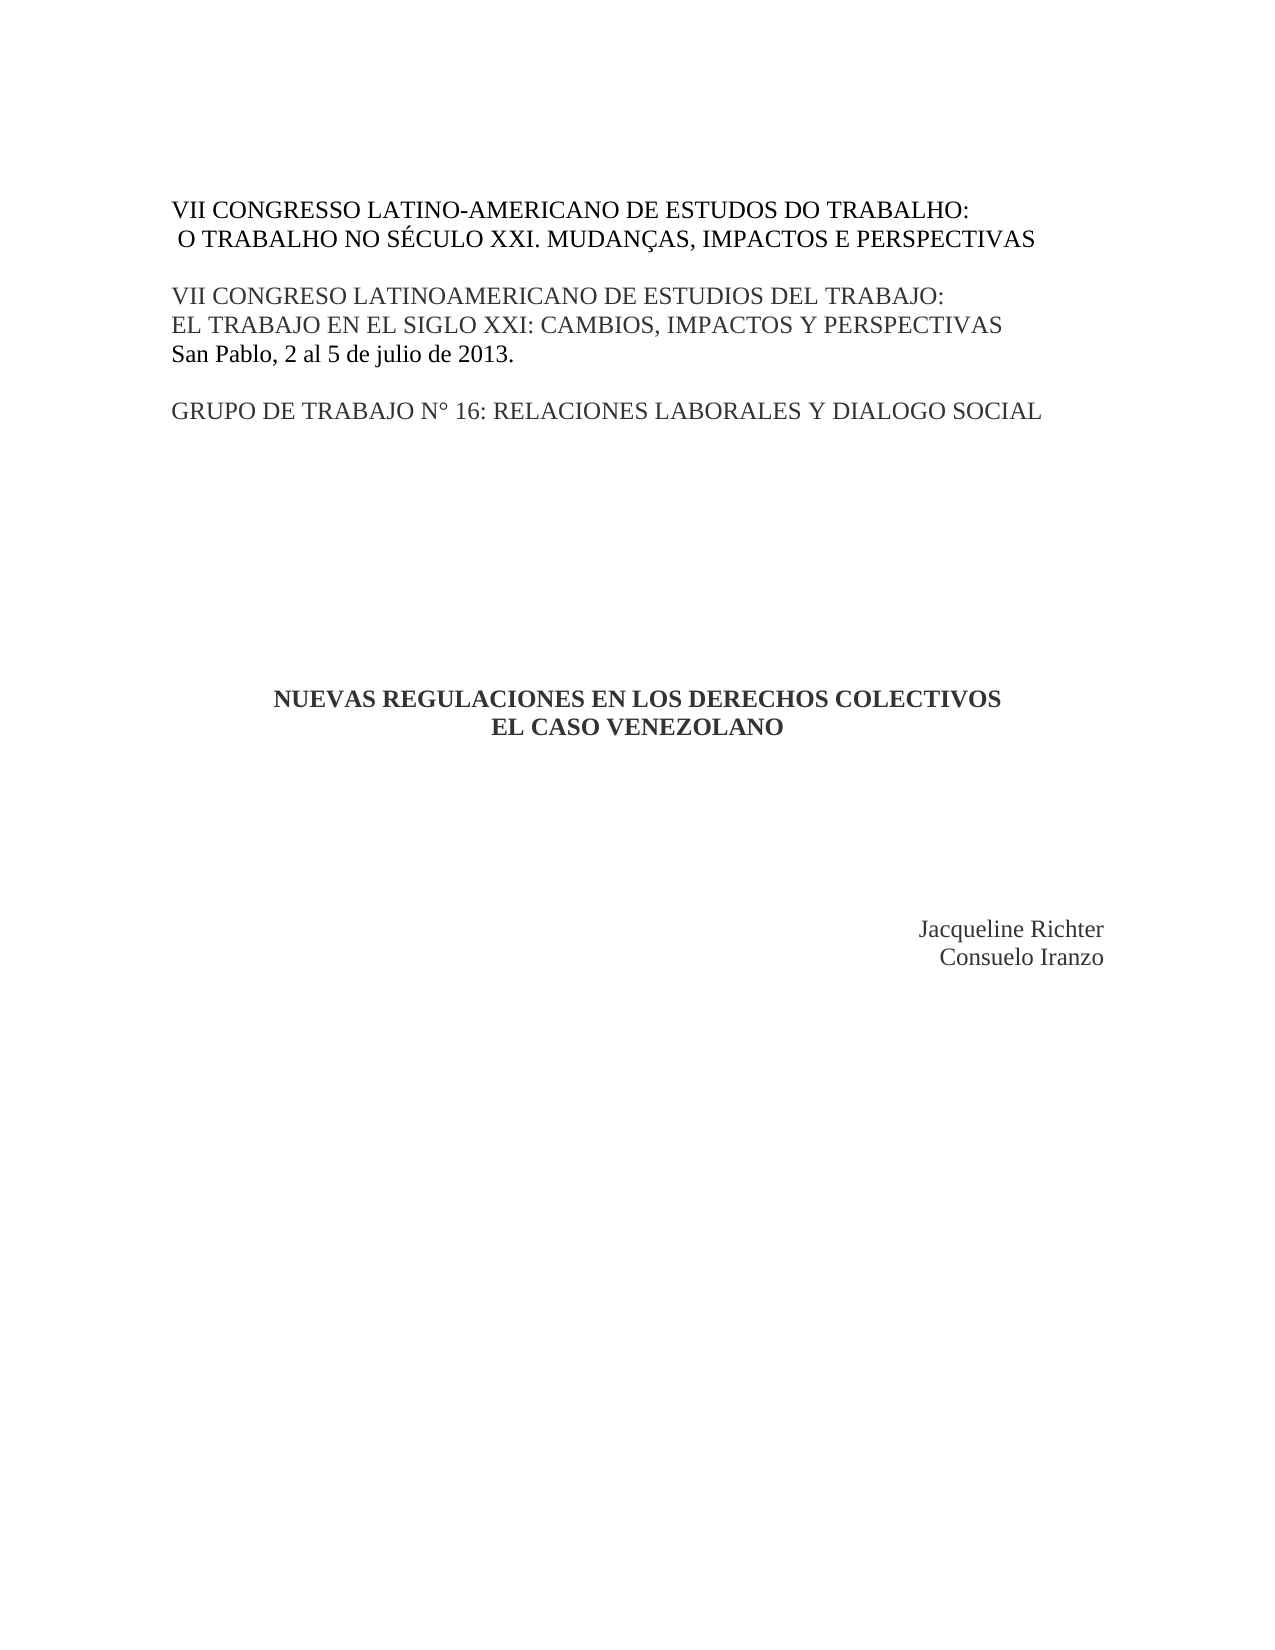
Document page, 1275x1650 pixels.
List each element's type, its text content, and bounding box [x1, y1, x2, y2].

text VII CONGRESSO LATINO-AMERICANO DE ESTUDOS DO TRABALHO: [171, 195, 1104, 224]
text GRUPO DE TRABAJO N° 16: RELACIONES LABORALES Y DIALOGO SOCIAL [171, 396, 1104, 425]
text Consuelo Iranzo [171, 942, 1104, 999]
text O TRABALHO NO SÉCULO XXI. MUDANÇAS, IMPACTOS E PERSPECTIVAS [171, 224, 1104, 252]
text EL CASO VENEZOLANO [171, 712, 1104, 741]
text EL TRABAJO EN EL SIGLO XXI: CAMBIOS, IMPACTOS Y PERSPECTIVAS San Pablo, 2 al 5 de julio de 2013. [171, 310, 1104, 367]
text Jacqueline Richter [171, 914, 1104, 942]
text NUEVAS REGULACIONES EN LOS DERECHOS COLECTIVOS [171, 684, 1104, 712]
text VII CONGRESO LATINOAMERICANO DE ESTUDIOS DEL TRABAJO: [171, 281, 1104, 310]
